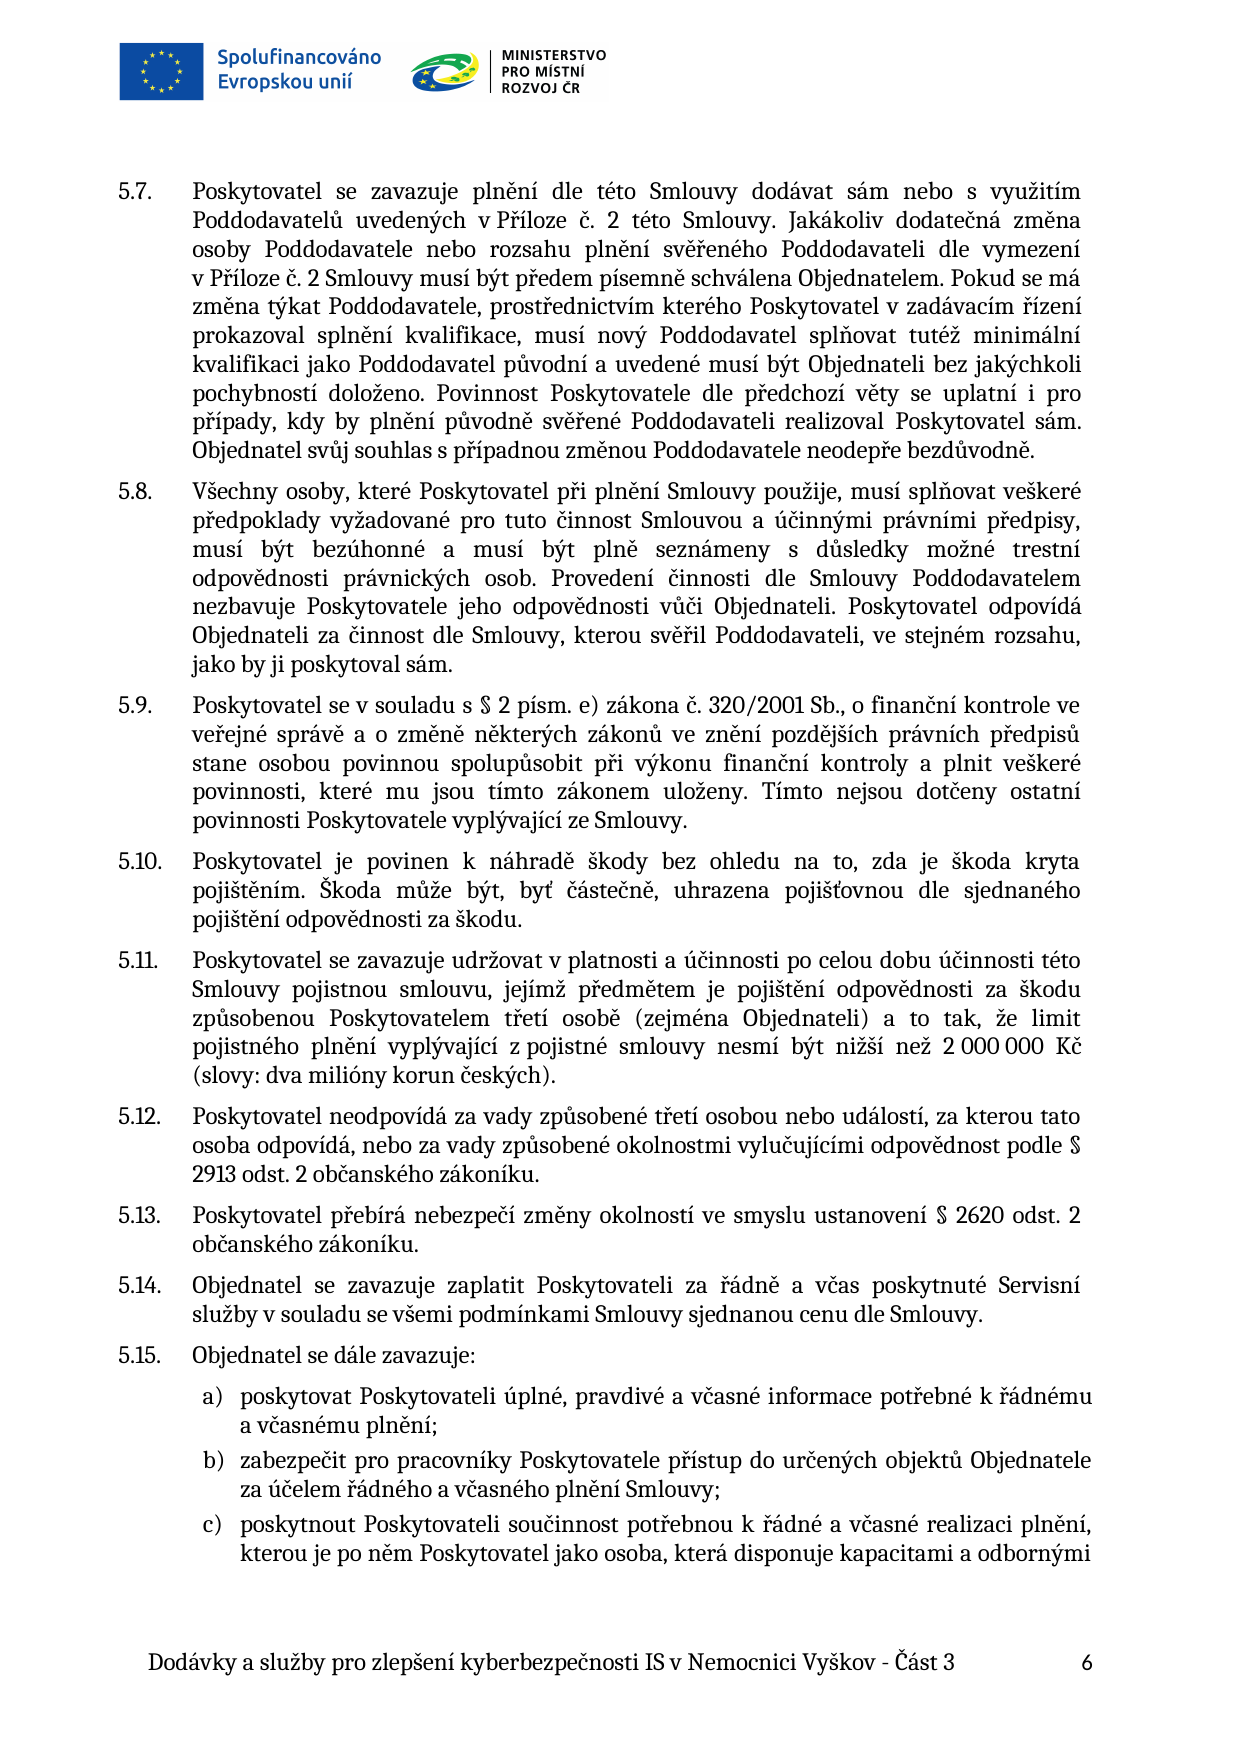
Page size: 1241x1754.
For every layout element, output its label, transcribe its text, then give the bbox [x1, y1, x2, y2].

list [203, 1510, 1092, 1567]
list Objednatel se dále zavazuje: [118, 1341, 1082, 1370]
list zabezpečit pro pracovníky Poskytovatele přístup do určených objektů Objednatele za účelem řádného a včasného plnění Smlouvy; [203, 1446, 1092, 1503]
list Poskytovatel se zavazuje udržovat v platnosti a účinnosti po celou dobu účinnosti této Smlouvy pojistnou smlouvu, jejímž předmětem je pojištění odpovědnosti za škodu způsobenou Poskytovatelem třetí osobě (zejména Objednateli) a to tak, že limit pojistného plnění vyplývající z pojistné smlouvy nesmí být nižší než 2 000 000 Kč (slovy: dva milióny korun českých). [118, 946, 1082, 1090]
list Poskytovatel je povinen k náhradě škody bez ohledu na to, zda je škoda kryta pojištěním. Škoda může být, byť částečně, uhrazena pojišťovnou dle sjednaného pojištění odpovědnosti za škodu. [118, 847, 1082, 933]
list Všechny osoby, které Poskytovatel při plnění Smlouvy použije, musí splňovat veškeré předpoklady vyžadované pro tuto činnost Smlouvou a účinnými právními předpisy, musí být bezúhonné a musí být plně seznámeny s důsledky možné trestní odpovědnosti právnických osob. Provedení činnosti dle Smlouvy Poddodavatelem nezbavuje Poskytovatele jeho odpovědnosti vůči Objednateli. Poskytovatel odpovídá Objednateli za činnost dle Smlouvy, kterou svěřil Poddodavateli, ve stejném rozsahu, jako by ji poskytoval sám. [118, 477, 1082, 678]
picture [118, 42, 610, 102]
list Poskytovatel přebírá nebezpečí změny okolností ve smyslu ustanovení § 2620 odst. 2 občanského zákoníku. [118, 1201, 1082, 1258]
list Poskytovatel se zavazuje plnění dle této Smlouvy dodávat sám nebo s využitím Poddodavatelů uvedených v Příloze č. 2 této Smlouvy. Jakákoliv dodatečná změna osoby Poddodavatele nebo rozsahu plnění svěřeného Poddodavateli dle vymezení v Příloze č. 2 Smlouvy musí být předem písemně schválena Objednatelem. Pokud se má změna týkat Poddodavatele, prostřednictvím kterého Poskytovatel v zadávacím řízení prokazoval splnění kvalifikace, musí nový Poddodavatel splňovat tutéž minimální kvalifikaci jako Poddodavatel původní a uvedené musí být Objednateli bez jakýchkoli pochybností doloženo. Povinnost Poskytovatele dle předchozí věty se uplatní i pro případy, kdy by plnění původně svěřené Poddodavateli realizoval Poskytovatel sám. Objednatel svůj souhlas s případnou změnou Poddodavatele neodepře bezdůvodně. [118, 177, 1082, 465]
list Poskytovatel se v souladu s § 2 písm. e) zákona č. 320/2001 Sb., o finanční kontrole ve veřejné správě a o změně některých zákonů ve znění pozdějších právních předpisů stane osobou povinnou spolupůsobit při výkonu finanční kontroly a plnit veškeré povinnosti, které mu jsou tímto zákonem uloženy. Tímto nejsou dotčeny ostatní povinnosti Poskytovatele vyplývající ze Smlouvy. [118, 691, 1082, 835]
list poskytovat Poskytovateli úplné, pravdivé a včasné informace potřebné k řádnému a včasnému plnění; [202, 1382, 1092, 1440]
list Poskytovatel neodpovídá za vady způsobené třetí osobou nebo událostí, za kterou tato osoba odpovídá, nebo za vady způsobené okolnostmi vylučujícími odpovědnost podle § 2913 odst. 2 občanského zákoníku. [118, 1102, 1082, 1188]
list Objednatel se zavazuje zaplatit Poskytovateli za řádně a včas poskytnuté Servisní služby v souladu se všemi podmínkami Smlouvy sjednanou cenu dle Smlouvy. [118, 1271, 1082, 1328]
